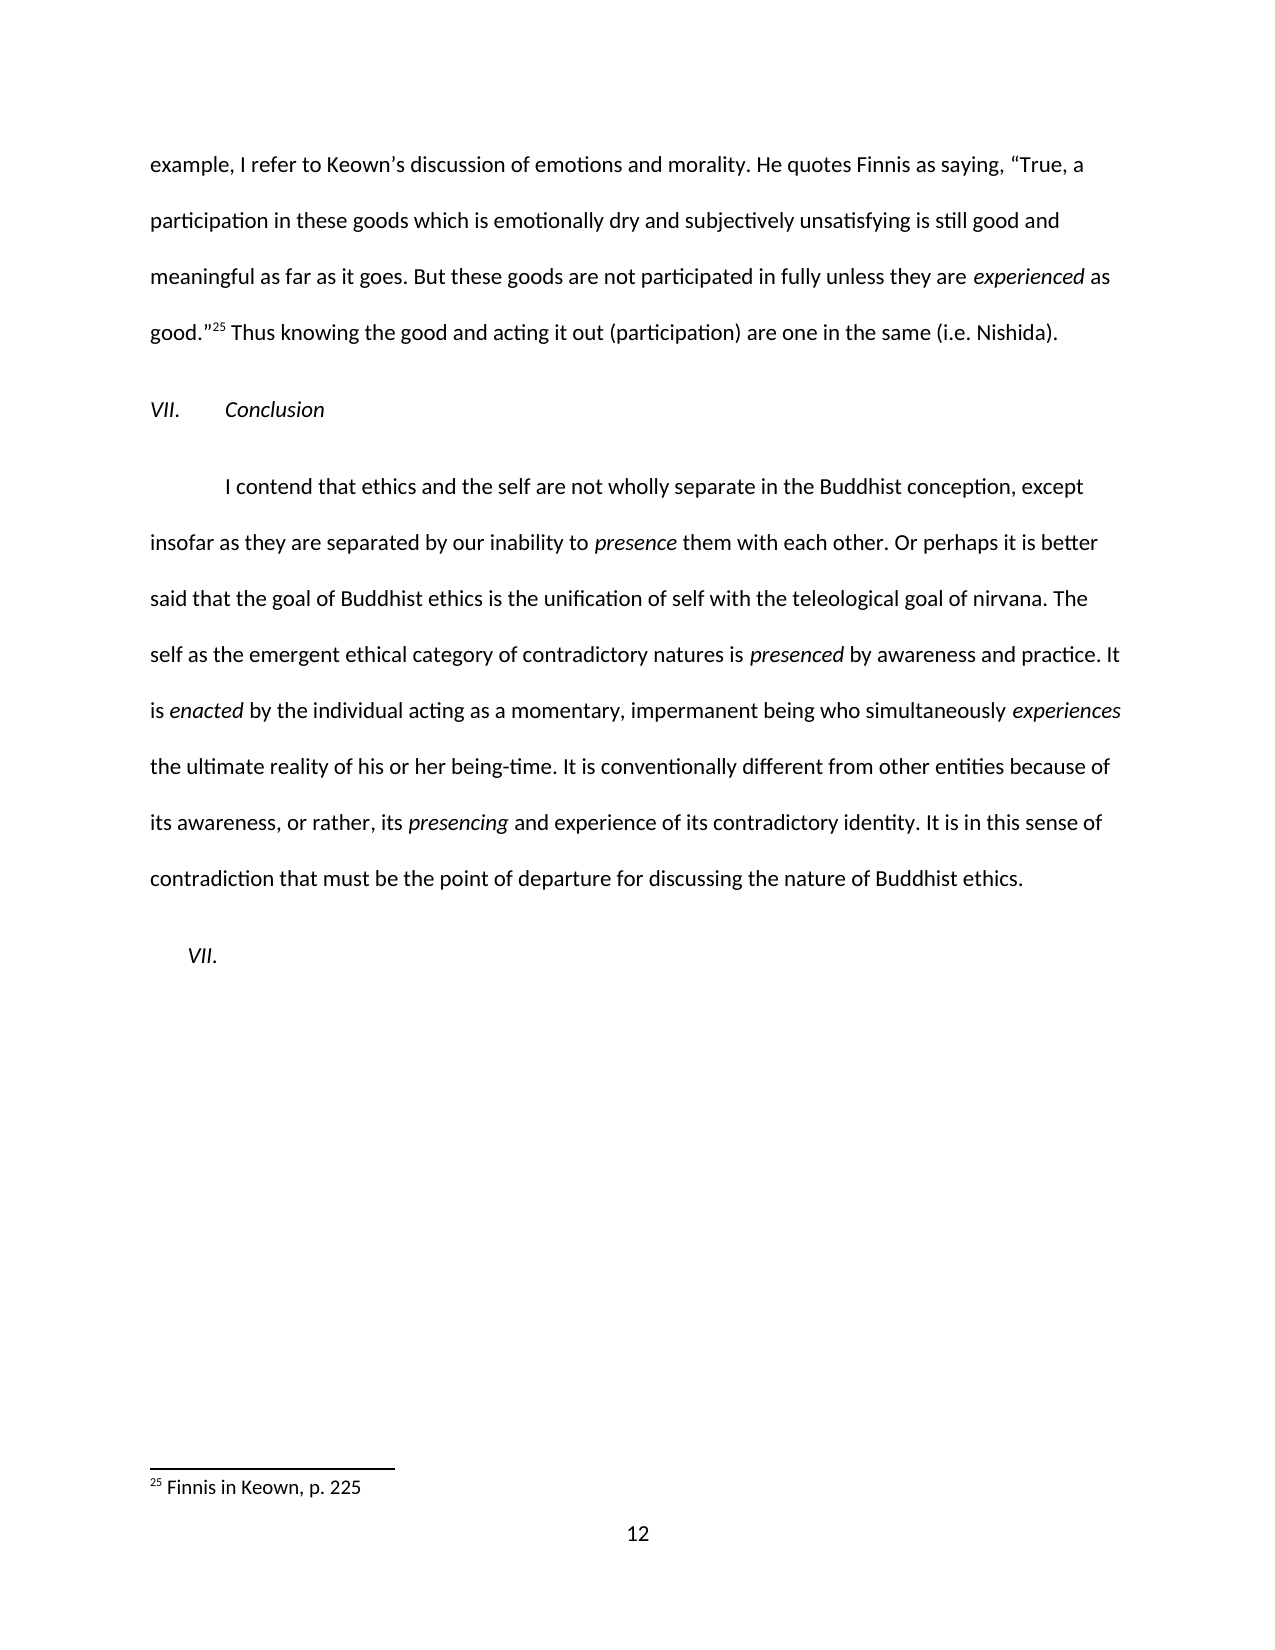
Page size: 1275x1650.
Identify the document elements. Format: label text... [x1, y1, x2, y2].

text VII. Conclusion [150, 395, 1125, 423]
text I contend that ethics and the self are not wholly separate in the Buddhist conception, except insofar as they are separated by our inability to presence them with each other. Or perhaps it is better said that the goal of Buddhist ethics is the unification of self with the teleological goal of nirvana. The self as the emergent ethical category of contradictory natures is presenced by awareness and practice. It is enacted by the individual acting as a momentary, impermanent being who simultaneously experiences the ultimate reality of his or her being-time. It is conventionally different from other entities because of its awareness, or rather, its presencing and experience of its contradictory identity. It is in this sense of contradiction that must be the point of departure for discussing the nature of Buddhist ethics. [150, 472, 1125, 892]
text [150, 150, 1125, 346]
